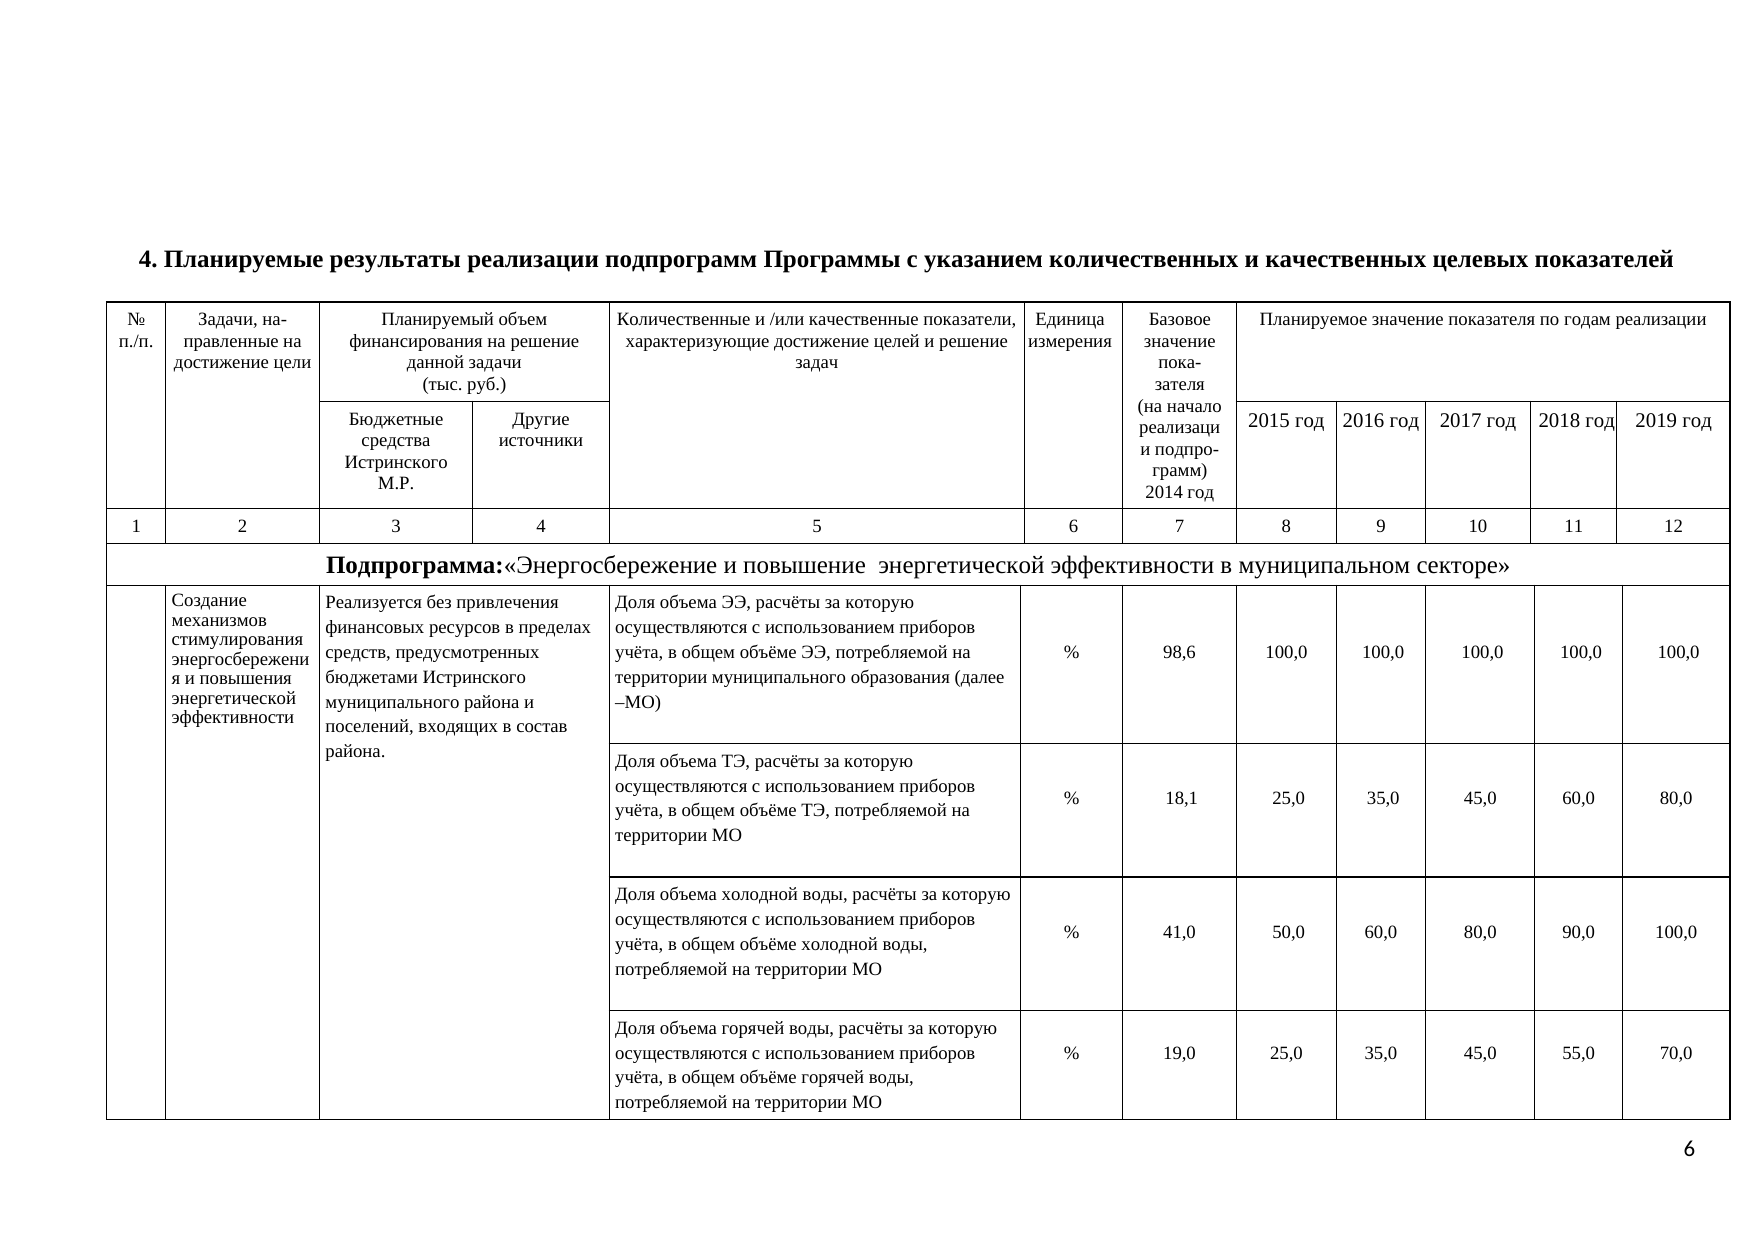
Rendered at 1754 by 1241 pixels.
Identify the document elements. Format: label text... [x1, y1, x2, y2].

table_cell Доля объема холодной воды, расчёты за которую осуществляются с использованием приборов учёта, в общем объёме холодной воды, потребляемой на территории МО [610, 878, 1020, 1010]
table_cell 100,0 [1337, 586, 1425, 743]
table_cell 35,0 [1337, 1011, 1425, 1119]
table_cell 70,0 [1623, 1011, 1729, 1119]
table_cell Подпрограмма:«Энергосбережение и повышение энергетической эффективности в муниципальном секторе» [107, 544, 1729, 584]
table_header Базовое значение показателя (на начало реализации подпрограмм) 2014 год [1123, 303, 1236, 508]
table_cell 11 [1531, 509, 1616, 543]
table_cell 4 [473, 509, 609, 543]
table_cell Доля объема горячей воды, расчёты за которую осуществляются с использованием приборов учёта, в общем объёме горячей воды, потребляемой на территории МО [610, 1011, 1020, 1119]
table_cell 60,0 [1337, 878, 1425, 1010]
table_cell 25,0 [1237, 1011, 1336, 1119]
table_cell 90,0 [1535, 878, 1622, 1010]
table_cell 5 [610, 509, 1024, 543]
table_cell 100,0 [1623, 586, 1729, 743]
table_cell 2018 год [1531, 402, 1616, 508]
table_cell % [1021, 1011, 1122, 1119]
table_cell 100,0 [1535, 586, 1622, 743]
table_cell 100,0 [1237, 586, 1336, 743]
table_cell % [1021, 586, 1122, 743]
table_cell [107, 586, 165, 1119]
table_cell 55,0 [1535, 1011, 1622, 1119]
table_cell 2019 год [1617, 402, 1729, 508]
table_cell 80,0 [1426, 878, 1534, 1010]
table_cell 10 [1426, 509, 1530, 543]
table_cell 35,0 [1337, 744, 1425, 876]
table_cell 98,6 [1123, 586, 1236, 743]
table_cell 45,0 [1426, 1011, 1534, 1119]
table_cell 60,0 [1535, 744, 1622, 876]
table_cell 45,0 [1426, 744, 1534, 876]
table_cell 2016 год [1337, 402, 1425, 508]
table_header Планируемое значение показателя по годам реализации [1237, 303, 1729, 401]
table_cell Доля объема ЭЭ, расчёты за которую осуществляются с использованием приборов учёта, в общем объёме ЭЭ, потребляемой на территории муниципального образования (далее –МО) [610, 586, 1020, 743]
table_cell Другие источники [473, 402, 609, 508]
table_cell 25,0 [1237, 744, 1336, 876]
table_cell 7 [1123, 509, 1236, 543]
table_header Задачи, направленные на достижение цели [166, 303, 319, 508]
table_cell 3 [320, 509, 472, 543]
table_cell 8 [1237, 509, 1336, 543]
table_cell 18,1 [1123, 744, 1236, 876]
table_cell 2015 год [1237, 402, 1336, 508]
table_cell % [1021, 744, 1122, 876]
table_header Количественные и /или качественные показатели, характеризующие достижение целей и решение задач [610, 303, 1024, 508]
table_cell 50,0 [1237, 878, 1336, 1010]
table_cell 100,0 [1623, 878, 1729, 1010]
table_cell 80,0 [1623, 744, 1729, 876]
table_cell Создание механизмов стимулирования энергосбережения и повышения энергетической эффективности [166, 586, 319, 1119]
table_cell 9 [1337, 509, 1425, 543]
table_cell 2 [166, 509, 319, 543]
table_header № п./п. [107, 303, 165, 508]
table_cell % [1021, 878, 1122, 1010]
table_cell 100,0 [1426, 586, 1534, 743]
table_cell 41,0 [1123, 878, 1236, 1010]
table_cell 12 [1617, 509, 1729, 543]
table_header Единица измерения [1025, 303, 1122, 508]
text 4. Планируемые результаты реализации подпрограмм Программы с указанием количественных и качественных целевых показателей [118, 244, 1695, 273]
table_cell Бюджетные средства Истринского М.Р. [320, 402, 472, 508]
table_cell 19,0 [1123, 1011, 1236, 1119]
table_cell 6 [1025, 509, 1122, 543]
table_cell Реализуется без привлечения финансовых ресурсов в пределах средств, предусмотренных бюджетами Истринского муниципального района и поселений, входящих в состав района. [320, 586, 609, 1119]
table_cell 2017 год [1426, 402, 1530, 508]
table_cell 1 [107, 509, 165, 543]
table_header Планируемый объем финансирования на решение данной задачи (тыс. руб.) [320, 303, 609, 401]
table_cell Доля объема ТЭ, расчёты за которую осуществляются с использованием приборов учёта, в общем объёме ТЭ, потребляемой на территории МО [610, 744, 1020, 876]
